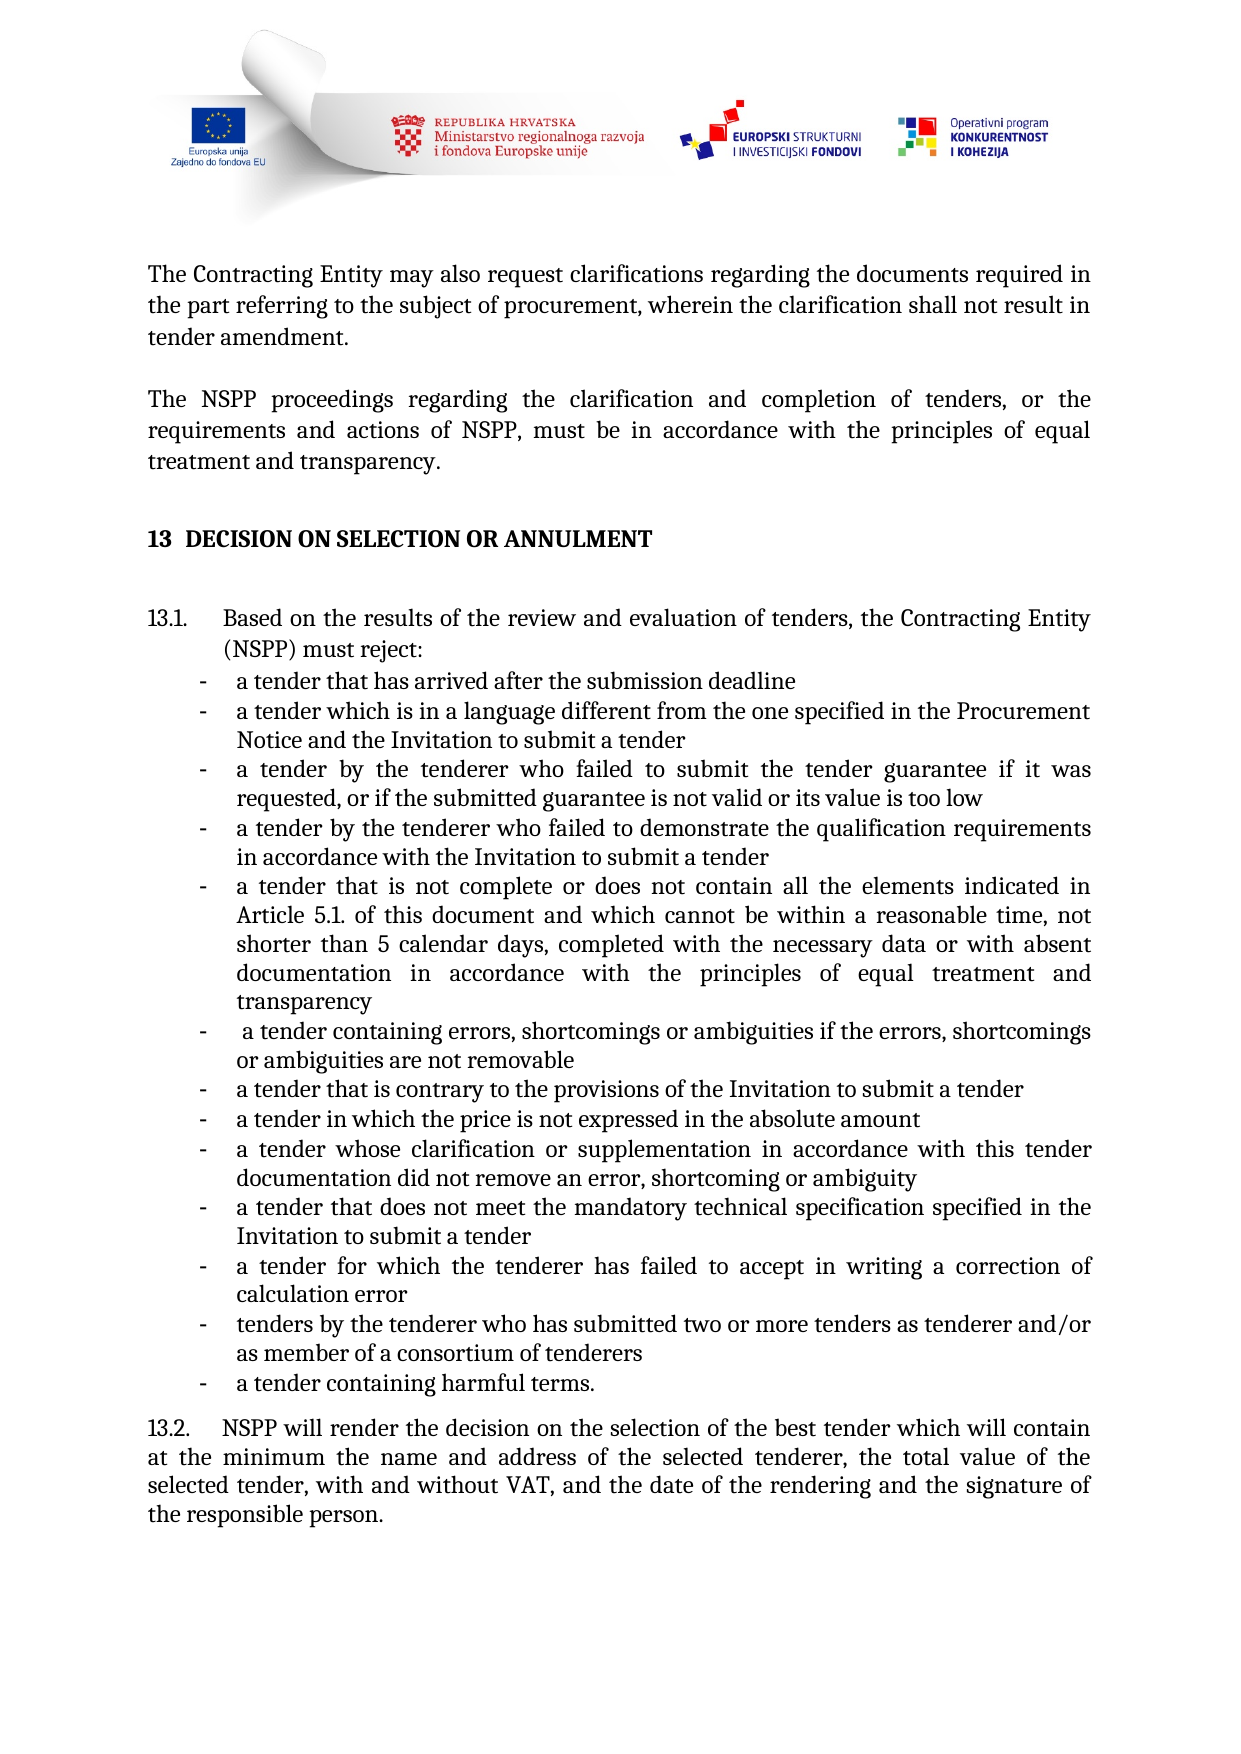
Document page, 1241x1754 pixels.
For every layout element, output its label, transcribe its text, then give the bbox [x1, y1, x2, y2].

list a tender that is contrary to the provisions of the Invitation to submit a tender [199, 1074, 1092, 1104]
list Based on the results of the review and evaluation of tenders, the Contracting Entity (NSPP) must reject: [148, 604, 1092, 664]
list a tender containing errors, shortcomings or ambiguities if the errors, shortcomings or ambiguities are not removable [199, 1016, 1092, 1074]
text The NSPP proceedings regarding the clarification and completion of tenders, or the requirements and actions of NSPP, must be in accordance with the principles of equal treatment and transparency. [148, 384, 1092, 475]
list a tender for which the tenderer has failed to accept in writing a correction of calculation error [199, 1251, 1092, 1309]
picture [147, 29, 1093, 230]
list a tender by the tenderer who failed to demonstrate the qualification requirements in accordance with the Invitation to submit a tender [199, 813, 1092, 871]
list a tender that is not complete or does not contain all the elements indicated in Article 5.1. of this document and which cannot be within a reasonable time, not shorter than 5 calendar days, completed with the necessary data or with absent documentation in accordance with the principles of equal treatment and transparency [199, 871, 1092, 1016]
list tenders by the tenderer who has submitted two or more tenders as tenderer and/or as member of a consortium of tenderers [199, 1309, 1092, 1367]
list a tender in which the price is not expressed in the absolute amount [199, 1104, 1092, 1134]
list a tender which is in a language different from the one specified in the Procurement Notice and the Invitation to submit a tender [199, 696, 1092, 754]
text The Contracting Entity may also request clarifications regarding the documents required in the part referring to the subject of procurement, wherein the clarification shall not result in tender amendment. [148, 260, 1092, 351]
list a tender that does not meet the mandatory technical specification specified in the Invitation to submit a tender [199, 1192, 1092, 1251]
list DECISION ON SELECTION OR ANNULMENT [148, 525, 1092, 554]
list a tender containing harmful terms. [199, 1367, 1092, 1397]
list a tender whose clarification or supplementation in accordance with this tender documentation did not remove an error, shortcoming or ambiguity [199, 1134, 1092, 1192]
list a tender that has arrived after the submission deadline [199, 666, 1092, 696]
list NSPP will render the decision on the selection of the best tender which will contain at the minimum the name and address of the selected tenderer, the total value of the selected tender, with and without VAT, and the date of the rendering and the signature of the responsible person. [148, 1414, 1092, 1529]
list a tender by the tenderer who failed to submit the tender guarantee if it was requested, or if the submitted guarantee is not valid or its value is too low [199, 754, 1092, 813]
